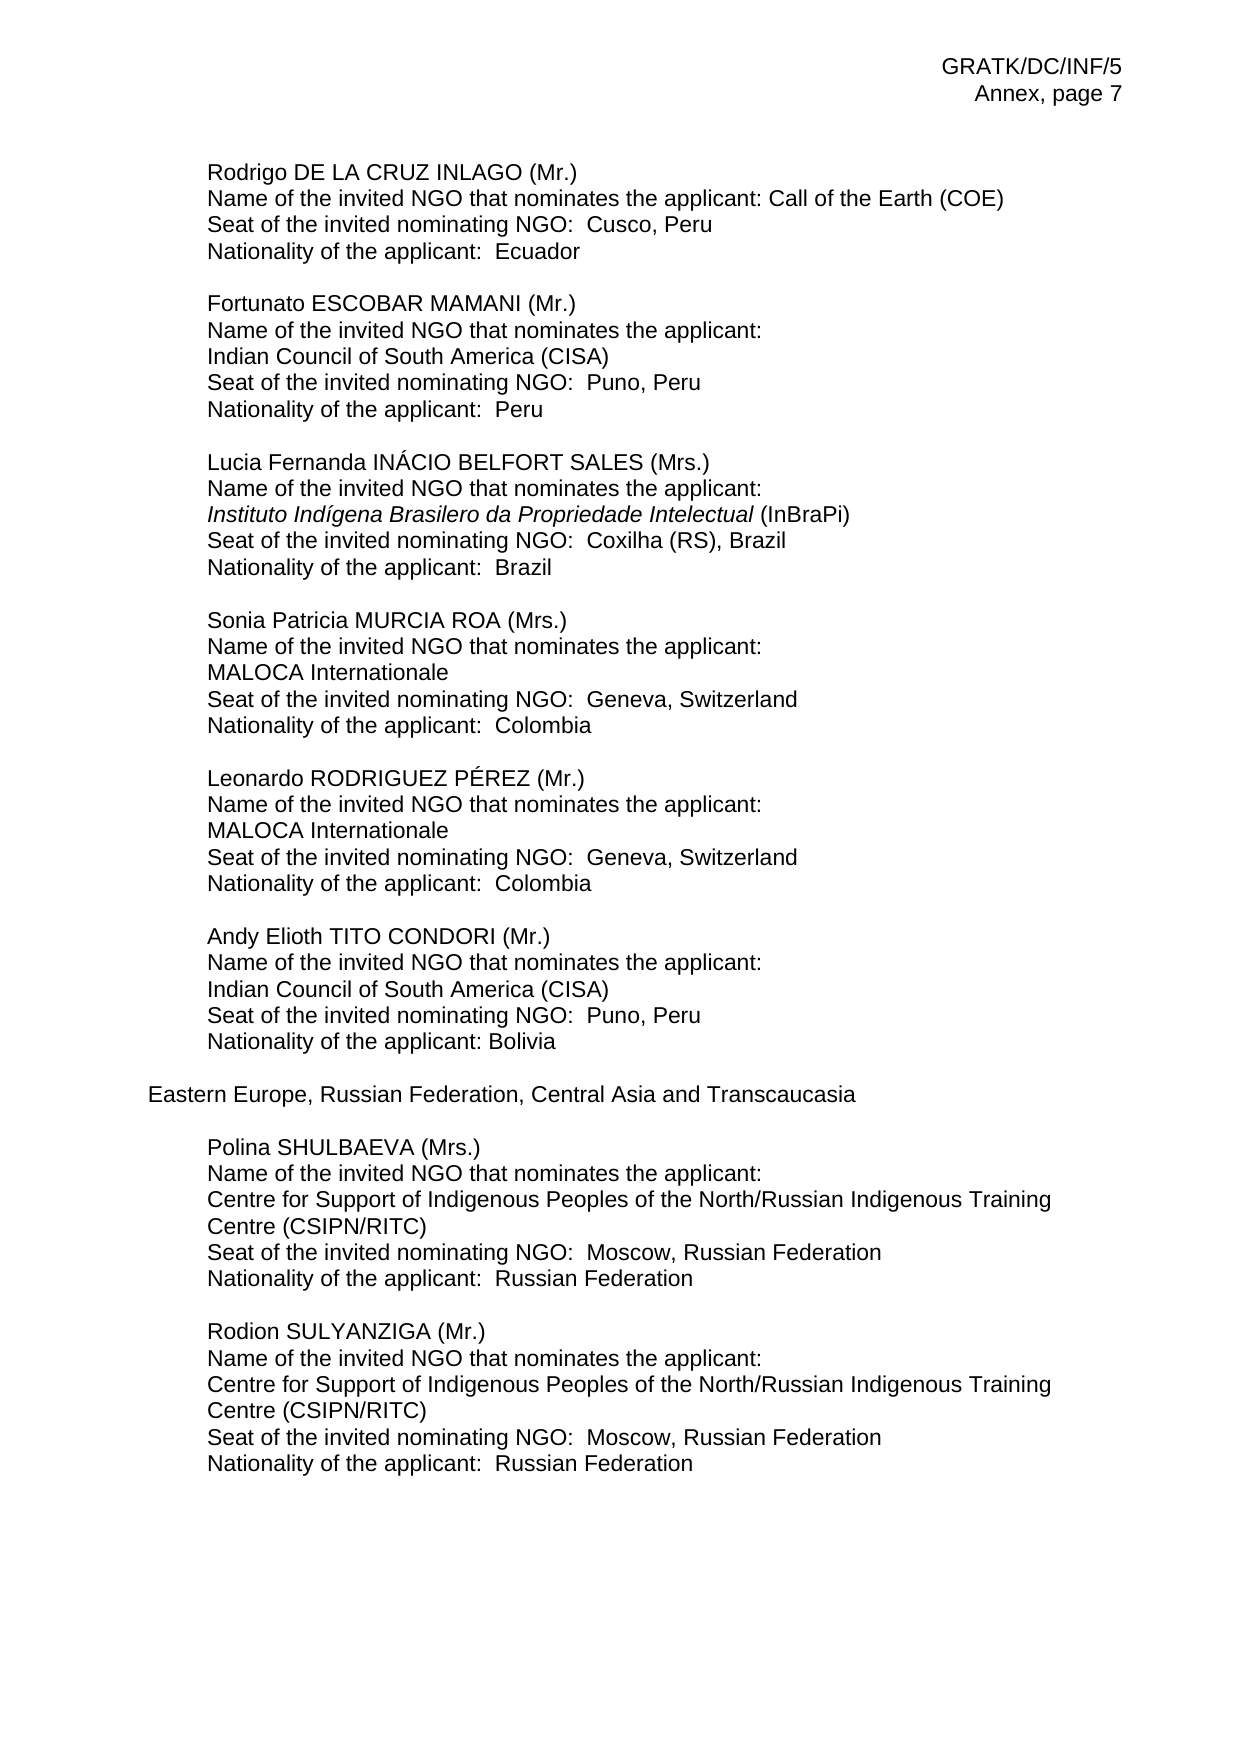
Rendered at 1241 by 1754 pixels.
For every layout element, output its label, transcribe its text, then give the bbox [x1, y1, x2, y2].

text Seat of the invited nominating NGO: Moscow, Russian Federation [207, 1239, 1122, 1265]
text Seat of the invited nominating NGO: Moscow, Russian Federation [207, 1423, 1122, 1450]
text Nationality of the applicant: Peru [207, 396, 1122, 422]
text Name of the invited NGO that nominates the applicant: MALOCA Internationale [207, 791, 1122, 844]
text Leonardo RODRIGUEZ PÉREZ (Mr.) [207, 765, 1122, 791]
text Seat of the invited nominating NGO: Geneva, Switzerland [207, 686, 1122, 712]
text Nationality of the applicant: Ecuador [207, 238, 1122, 264]
text Name of the invited NGO that nominates the applicant: Call of the Earth (COE) Seat of the invited nominating NGO: Cusco, Peru [207, 185, 1122, 238]
text Polina SHULBAEVA (Mrs.) [207, 1134, 1122, 1160]
text Andy Elioth TITO CONDORI (Mr.) [207, 923, 1122, 949]
text Name of the invited NGO that nominates the applicant: Indian Council of South America (CISA) Seat of the invited nominating NGO: Puno, Peru [207, 317, 1122, 396]
text Nationality of the applicant: Colombia [207, 870, 1122, 896]
text Rodrigo DE LA CRUZ INLAGO (Mr.) [207, 158, 1122, 185]
text Nationality of the applicant: Russian Federation [207, 1265, 1122, 1292]
text Fortunato ESCOBAR MAMANI (Mr.) [207, 290, 1122, 317]
text Nationality of the applicant: Colombia [207, 712, 1122, 738]
text Name of the invited NGO that nominates the applicant: MALOCA Internationale [207, 633, 1122, 686]
text Lucia Fernanda INÁCIO BELFORT SALES (Mrs.) [207, 448, 1122, 475]
text Nationality of the applicant: Bolivia [207, 1028, 1122, 1054]
text Name of the invited NGO that nominates the applicant: Centre for Support of Indigenous Peoples of the North/Russian Indigenous Training Centre (CSIPN/RITC) [207, 1160, 1122, 1239]
text Nationality of the applicant: Russian Federation [207, 1450, 1122, 1476]
text Nationality of the applicant: Brazil [207, 554, 1122, 580]
text Rodion SULYANZIGA (Mr.) [207, 1318, 1122, 1344]
text Name of the invited NGO that nominates the applicant: Indian Council of South America (CISA) Seat of the invited nominating NGO: Puno, Peru [207, 949, 1122, 1028]
text Name of the invited NGO that nominates the applicant: Instituto Indígena Brasilero da Propriedade Intelectual (InBraPi) Seat of the invited nominating NGO: Coxilha (RS), Brazil [207, 475, 1122, 554]
text Sonia Patricia MURCIA ROA (Mrs.) [207, 607, 1122, 633]
text Seat of the invited nominating NGO: Geneva, Switzerland [207, 844, 1122, 870]
text Eastern Europe, Russian Federation, Central Asia and Transcaucasia [148, 1081, 1122, 1107]
text Name of the invited NGO that nominates the applicant: Centre for Support of Indigenous Peoples of the North/Russian Indigenous Training Centre (CSIPN/RITC) [207, 1344, 1122, 1423]
